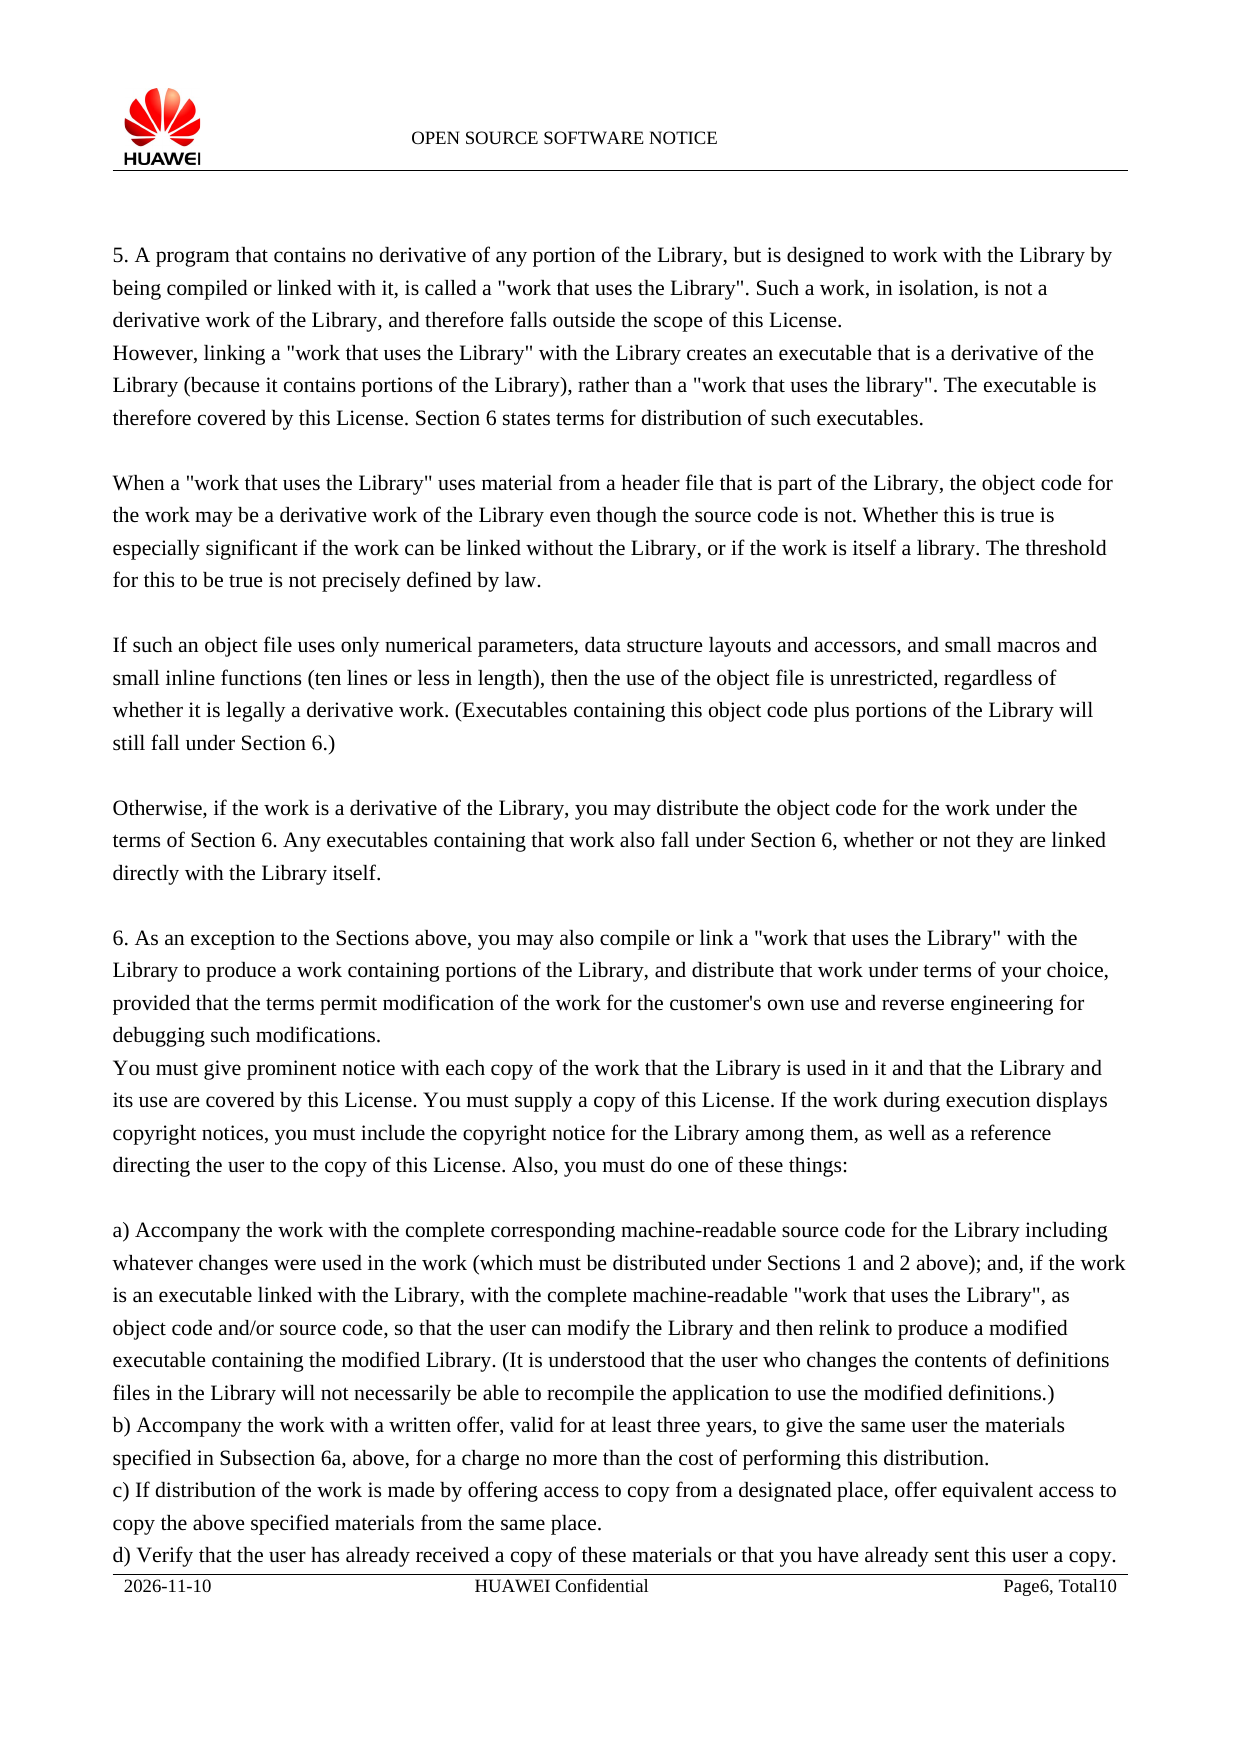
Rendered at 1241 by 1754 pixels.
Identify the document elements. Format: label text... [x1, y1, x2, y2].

picture [124, 88, 201, 165]
